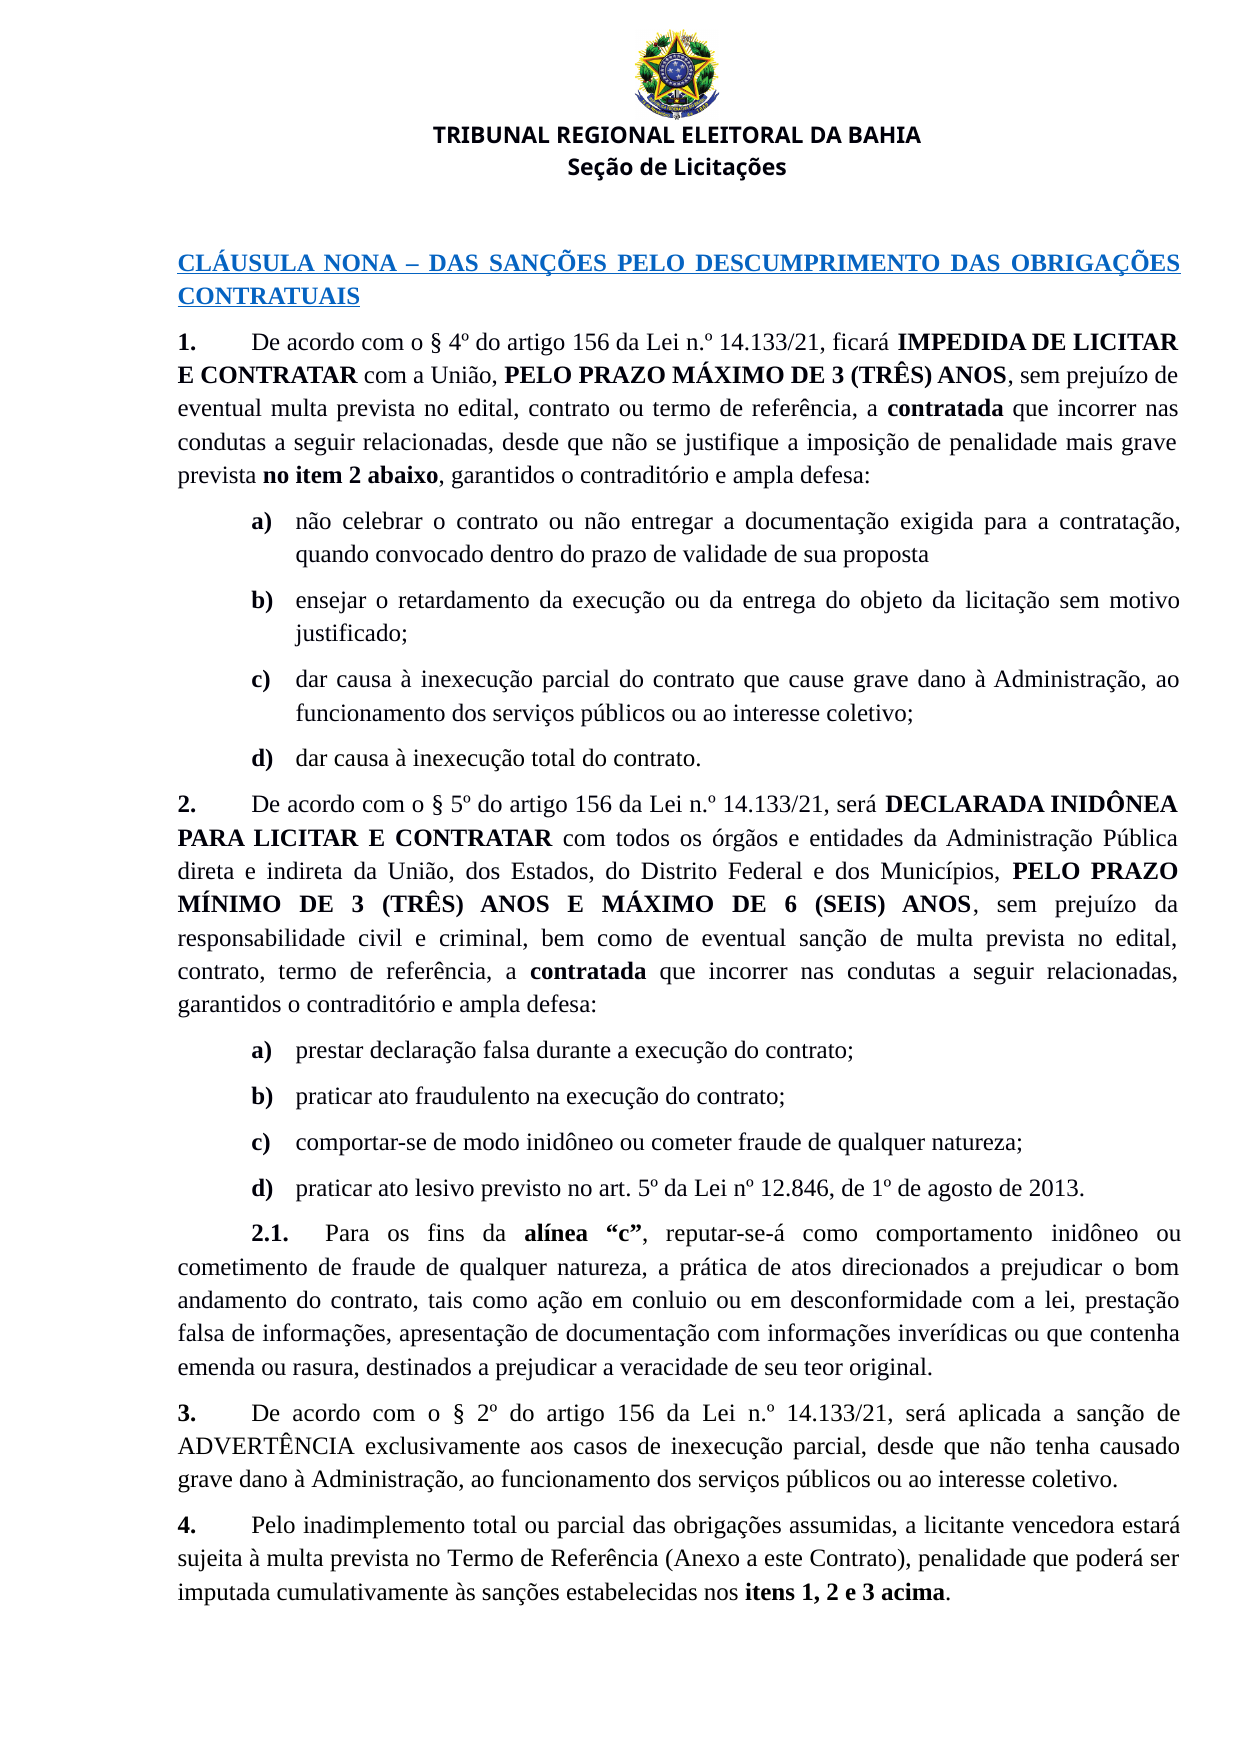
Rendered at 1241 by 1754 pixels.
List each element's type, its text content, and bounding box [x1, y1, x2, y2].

list prestar declaração falsa durante a execução do contrato; [251, 1032, 1181, 1065]
list comportar-se de modo inidôneo ou cometer fraude de qualquer natureza; [251, 1123, 1181, 1157]
text CLÁUSULA NONA – DAS SANÇÕES PELO DESCUMPRIMENTO DAS OBRIGAÇÕES CONTRATUAIS [177, 244, 1181, 273]
text 1. De acordo com o § 4º do artigo 156 da Lei n.º 14.133/21, ficará IMPEDIDA DE LICITAR E CONTRATAR com a União, PELO PRAZO MÁXIMO DE 3 (TRÊS) ANOS, sem prejuízo de eventual multa prevista no edital, contrato ou termo de referência, a contratada que incorrer nas condutas a seguir relacionadas, desde que não se justifique a imposição de penalidade mais grave prevista no item 2 abaixo, garantidos o contraditório e ampla defesa: [177, 323, 1178, 490]
text 4. Pelo inadimplemento total ou parcial das obrigações assumidas, a licitante vencedora estará sujeita à multa prevista no Termo de Referência (Anexo a este Contrato), penalidade que poderá ser imputada cumulativamente às sanções estabelecidas nos itens 1, 2 e 3 acima. [177, 1507, 1181, 1607]
list dar causa à inexecução parcial do contrato que cause grave dano à Administração, ao funcionamento dos serviços públicos ou ao interesse coletivo; [251, 661, 1181, 728]
list ensejar o retardamento da execução ou da entrega do objeto da licitação sem motivo justificado; [251, 582, 1181, 648]
list praticar ato lesivo previsto no art. 5º da Lei nº 12.846, de 1º de agosto de 2013. [251, 1169, 1181, 1203]
text CLÁUSULA NONA – DAS SANÇÕES PELO DESCUMPRIMENTO DAS OBRIGAÇÕES CONTRATUAIS [177, 274, 1181, 311]
text 2.1. Para os fins da alínea “c”, reputar-se-á como comportamento inidôneo ou cometimento de fraude de qualquer natureza, a prática de atos direcionados a prejudicar o bom andamento do contrato, tais como ação em conluio ou em desconformidade com a lei, prestação falsa de informações, apresentação de documentação com informações inverídicas ou que contenha emenda ou rasura, destinados a prejudicar a veracidade de seu teor original. [177, 1215, 1181, 1382]
text 3. De acordo com o § 2º do artigo 156 da Lei n.º 14.133/21, será aplicada a sanção de ADVERTÊNCIA exclusivamente aos casos de inexecução parcial, desde que não tenha causado grave dano à Administração, ao funcionamento dos serviços públicos ou ao interesse coletivo. [177, 1394, 1181, 1494]
text 2. De acordo com o § 5º do artigo 156 da Lei n.º 14.133/21, será DECLARADA INIDÔNEA PARA LICITAR E CONTRATAR com todos os órgãos e entidades da Administração Pública direta e indireta da União, dos Estados, do Distrito Federal e dos Municípios, PELO PRAZO MÍNIMO DE 3 (TRÊS) ANOS E MÁXIMO DE 6 (SEIS) ANOS, sem prejuízo da responsabilidade civil e criminal, bem como de eventual sanção de multa prevista no edital, contrato, termo de referência, a contratada que incorrer nas condutas a seguir relacionadas, garantidos o contraditório e ampla defesa: [177, 786, 1178, 1019]
list praticar ato fraudulento na execução do contrato; [251, 1078, 1181, 1111]
list não celebrar o contrato ou não entregar a documentação exigida para a contratação, quando convocado dentro do prazo de validade de sua proposta [251, 503, 1181, 569]
list dar causa à inexecução total do contrato. [251, 740, 1181, 773]
